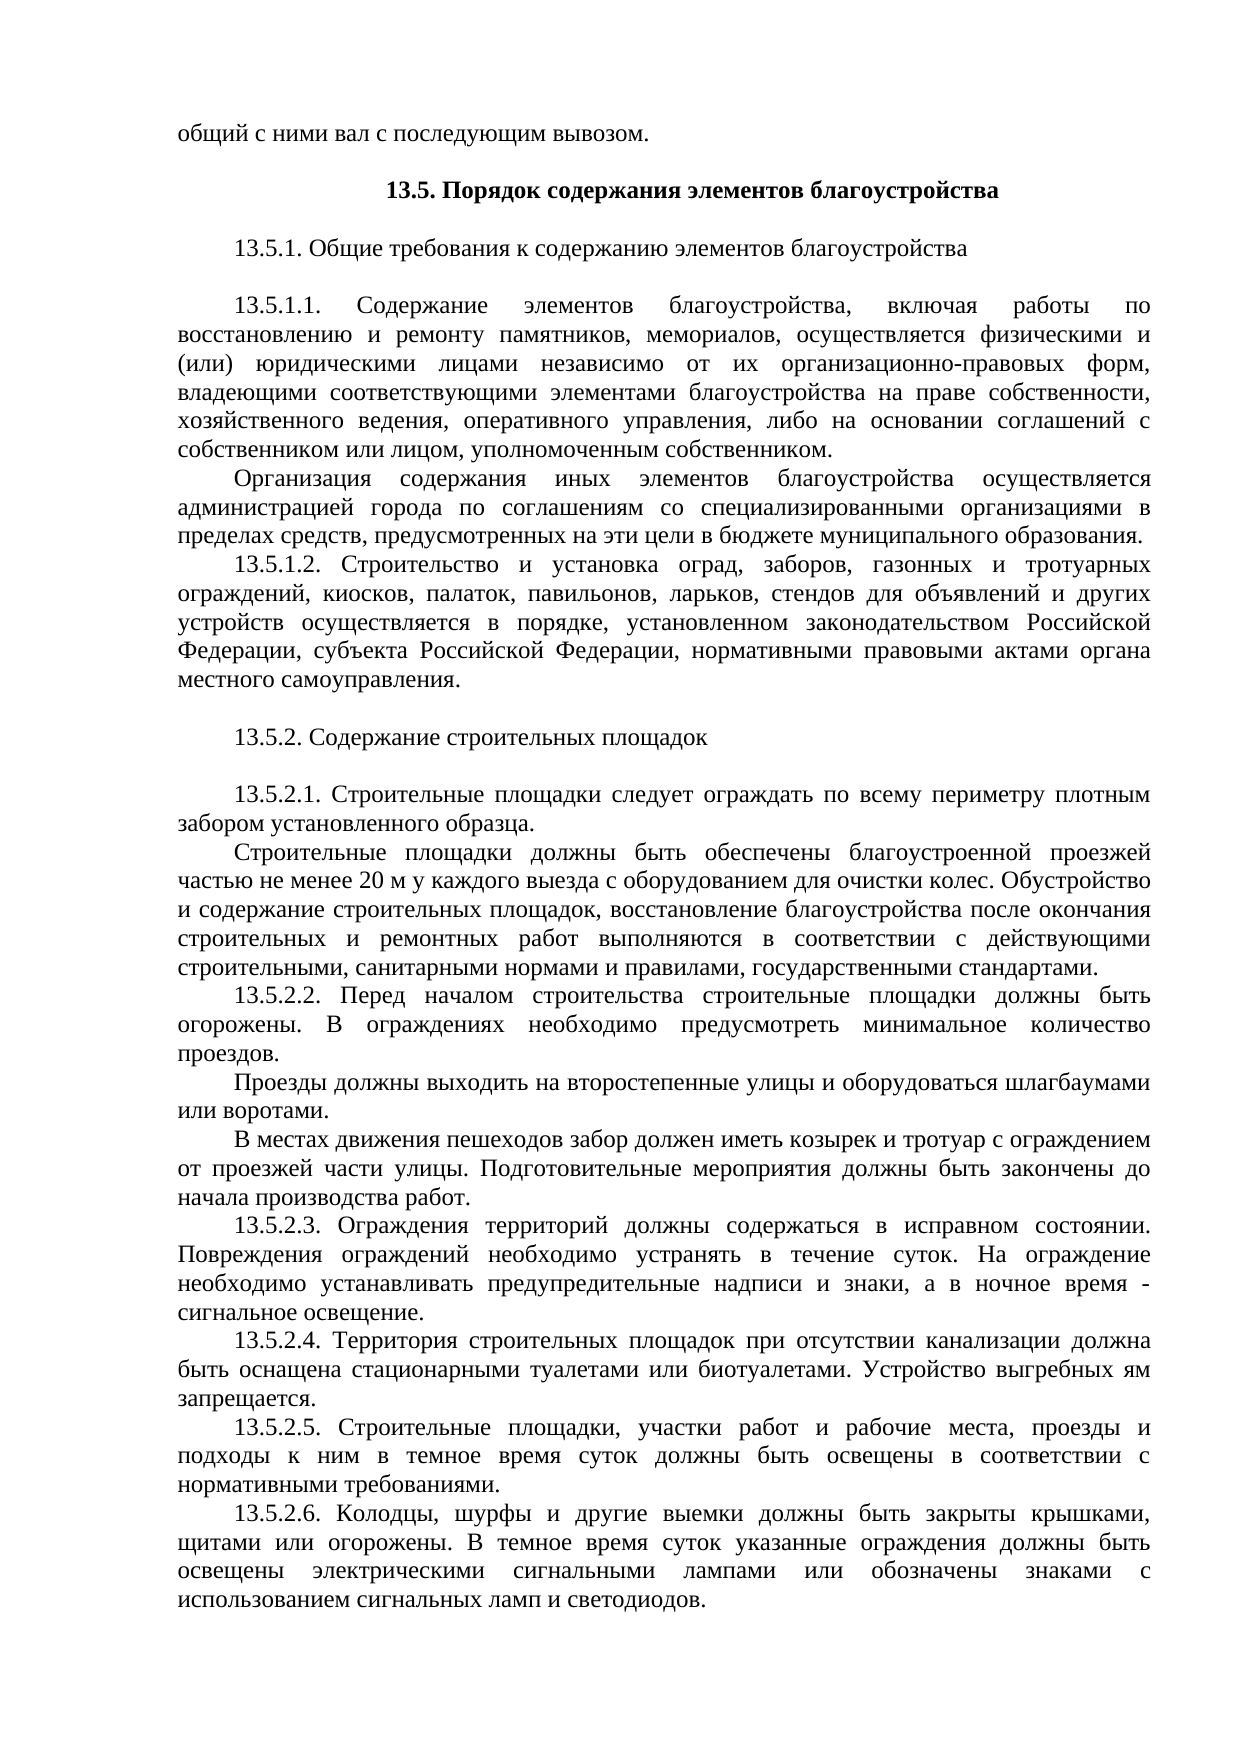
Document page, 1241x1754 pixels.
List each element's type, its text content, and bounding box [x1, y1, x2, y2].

text 13.5.1.1. Содержание элементов благоустройства, включая работы по восстановлению и ремонту памятников, мемориалов, осуществляется физическими и (или) юридическими лицами независимо от их организационно-правовых форм, владеющими соответствующими элементами благоустройства на праве собственности, хозяйственного ведения, оперативного управления, либо на основании соглашений с собственником или лицом, уполномоченным собственником. [177, 291, 1152, 463]
text 13.5.2.5. Строительные площадки, участки работ и рабочие места, проезды и подходы к ним в темное время суток должны быть освещены в соответствии с нормативными требованиями. [177, 1412, 1152, 1498]
text 13.5. Порядок содержания элементов благоустройства [177, 176, 1152, 204]
text Проезды должны выходить на второстепенные улицы и оборудоваться шлагбаумами или воротами. [177, 1067, 1152, 1124]
text 13.5.2.6. Колодцы, шурфы и другие выемки должны быть закрыты крышками, щитами или огорожены. В темное время суток указанные ограждения должны быть освещены электрическими сигнальными лампами или обозначены знаками с использованием сигнальных ламп и светодиодов. [177, 1498, 1152, 1613]
text 13.5.1. Общие требования к содержанию элементов благоустройства [177, 233, 1152, 262]
text 13.5.2.1. Строительные площадки следует ограждать по всему периметру плотным забором установленного образца. [177, 779, 1152, 837]
text 13.5.2.3. Ограждения территорий должны содержаться в исправном состоянии. Повреждения ограждений необходимо устранять в течение суток. На ограждение необходимо устанавливать предупредительные надписи и знаки, а в ночное время - сигнальное освещение. [177, 1211, 1152, 1326]
text Строительные площадки должны быть обеспечены благоустроенной проезжей частью не менее 20 м у каждого выезда с оборудованием для очистки колес. Обустройство и содержание строительных площадок, восстановление благоустройства после окончания строительных и ремонтных работ выполняются в соответствии с действующими строительными, санитарными нормами и правилами, государственными стандартами. [177, 837, 1152, 981]
text 13.5.2.2. Перед началом строительства строительные площадки должны быть огорожены. В ограждениях необходимо предусмотреть минимальное количество проездов. [177, 981, 1152, 1067]
text 13.5.1.2. Строительство и установка оград, заборов, газонных и тротуарных ограждений, киосков, палаток, павильонов, ларьков, стендов для объявлений и других устройств осуществляется в порядке, установленном законодательством Российской Федерации, субъекта Российской Федерации, нормативными правовыми актами органа местного самоуправления. [177, 549, 1152, 693]
text 13.5.2.4. Территория строительных площадок при отсутствии канализации должна быть оснащена стационарными туалетами или биотуалетами. Устройство выгребных ям запрещается. [177, 1326, 1152, 1412]
text Организация содержания иных элементов благоустройства осуществляется администрацией города по соглашениям со специализированными организациями в пределах средств, предусмотренных на эти цели в бюджете муниципального образования. [177, 463, 1152, 549]
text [177, 118, 1152, 147]
text 13.5.2. Содержание строительных площадок [177, 722, 1152, 751]
text В местах движения пешеходов забор должен иметь козырек и тротуар с ограждением от проезжей части улицы. Подготовительные мероприятия должны быть закончены до начала производства работ. [177, 1124, 1152, 1211]
